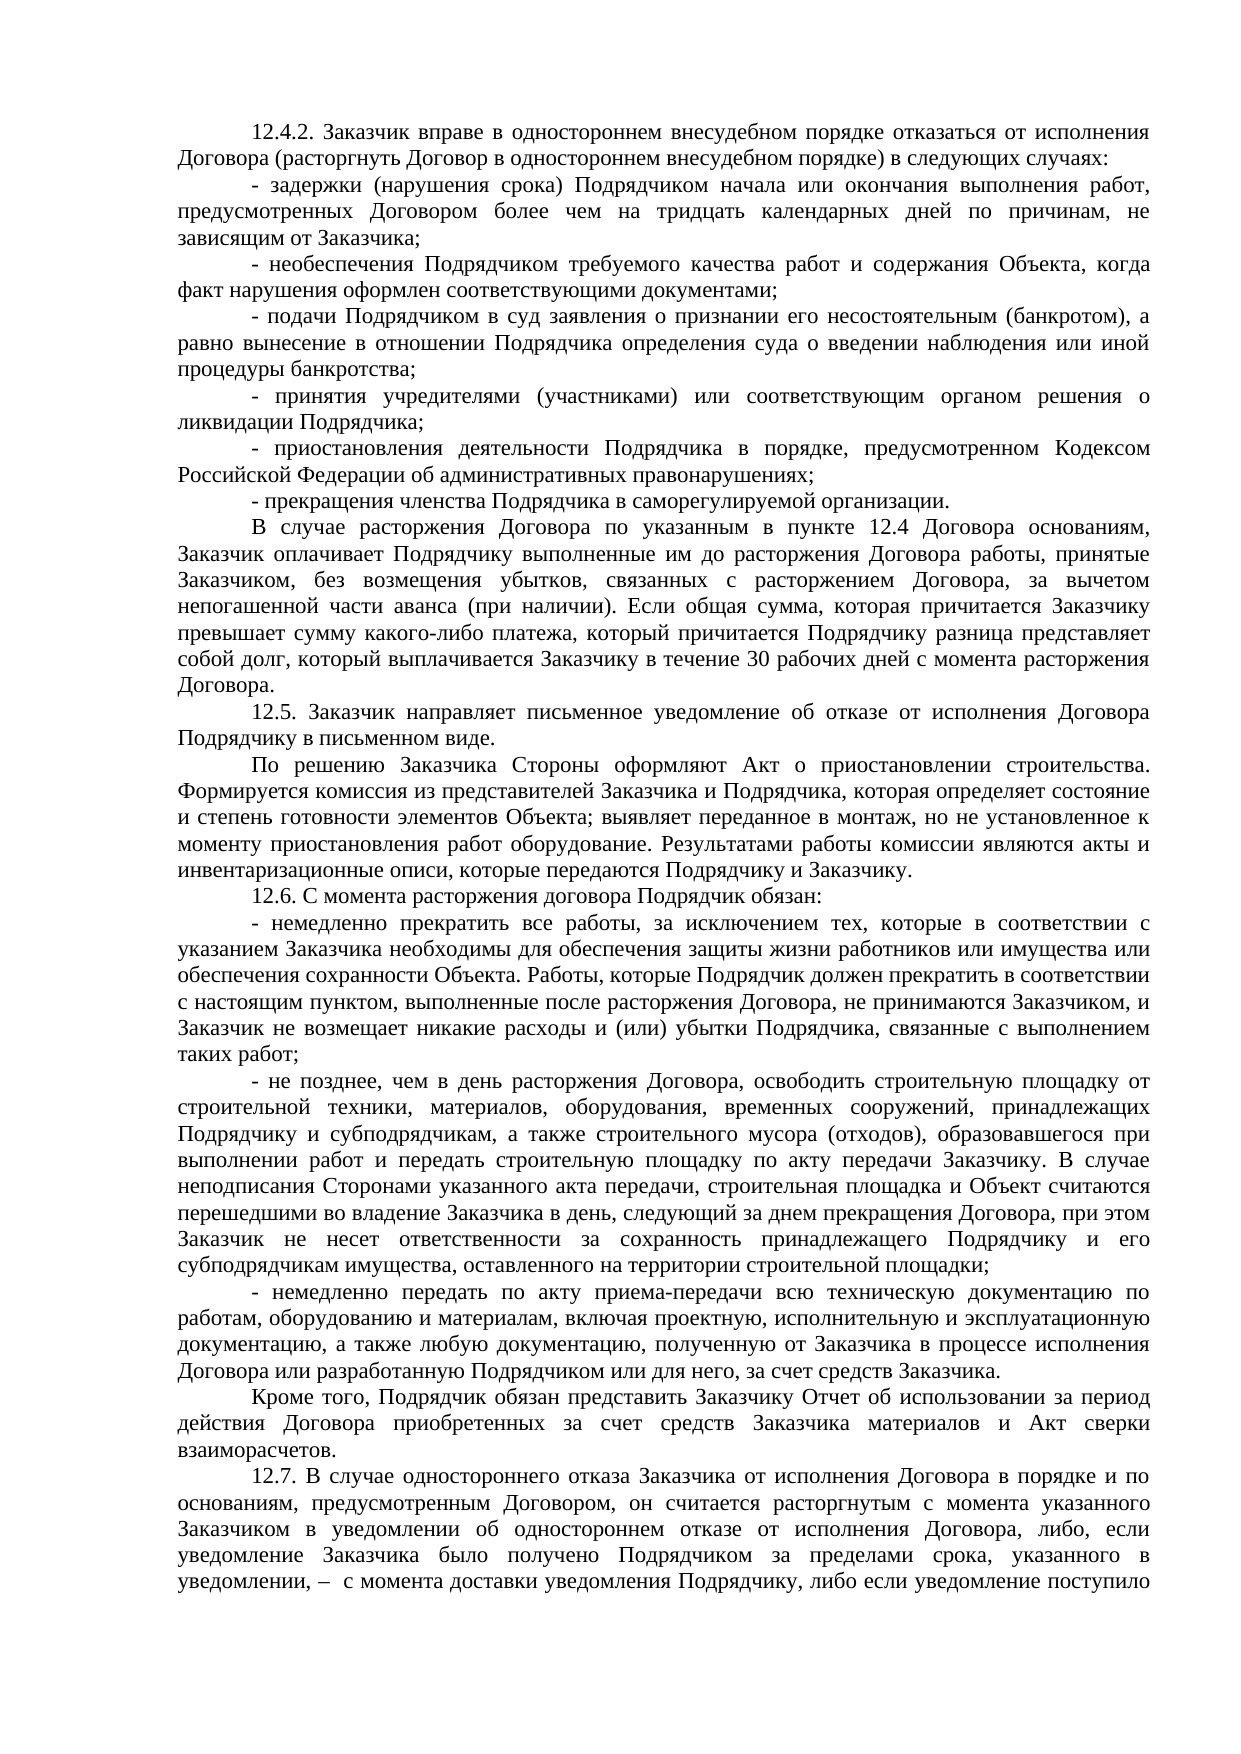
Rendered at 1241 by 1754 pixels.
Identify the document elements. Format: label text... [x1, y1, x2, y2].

text По решению Заказчика Стороны оформляют Акт о приостановлении строительства. Формируется комиссия из представителей Заказчика и Подрядчика, которая определяет состояние и степень готовности элементов Объекта; выявляет переданное в монтаж, но не установленное к моменту приостановления работ оборудование. Результатами работы комиссии являются акты и инвентаризационные описи, которые передаются Подрядчику и Заказчику. [177, 751, 1152, 882]
text 12.4.2. Заказчик вправе в одностороннем внесудебном порядке отказаться от исполнения Договора (расторгнуть Договор в одностороннем внесудебном порядке) в следующих случаях: [177, 118, 1152, 171]
text 12.6. С момента расторжения договора Подрядчик обязан: [177, 882, 1152, 909]
text - необеспечения Подрядчиком требуемого качества работ и содержания Объекта, когда факт нарушения оформлен соответствующими документами; [177, 250, 1152, 303]
text Кроме того, Подрядчик обязан представить Заказчику Отчет об использовании за период действия Договора приобретенных за счет средств Заказчика материалов и Акт сверки взаиморасчетов. [177, 1383, 1152, 1462]
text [177, 1462, 1152, 1594]
text - приостановления деятельности Подрядчика в порядке, предусмотренном Кодексом Российской Федерации об административных правонарушениях; [177, 434, 1152, 487]
text - принятия учредителями (участниками) или соответствующим органом решения о ликвидации Подрядчика; [177, 382, 1152, 434]
text - прекращения членства Подрядчика в саморегулируемой организации. [177, 487, 1152, 513]
text - не позднее, чем в день расторжения Договора, освободить строительную площадку от строительной техники, материалов, оборудования, временных сооружений, принадлежащих Подрядчику и субподрядчикам, а также строительного мусора (отходов), образовавшегося при выполнении работ и передать строительную площадку по акту передачи Заказчику. В случае неподписания Сторонами указанного акта передачи, строительная площадка и Объект считаются перешедшими во владение Заказчика в день, следующий за днем прекращения Договора, при этом Заказчик не несет ответственности за сохранность принадлежащего Подрядчику и его субподрядчикам имущества, оставленного на территории строительной площадки; [177, 1067, 1152, 1278]
text - подачи Подрядчиком в суд заявления о признании его несостоятельным (банкротом), а равно вынесение в отношении Подрядчика определения суда о введении наблюдения или иной процедуры банкротства; [177, 303, 1152, 382]
text 12.5. Заказчик направляет письменное уведомление об отказе от исполнения Договора Подрядчику в письменном виде. [177, 698, 1152, 751]
text - немедленно передать по акту приема-передачи всю техническую документацию по работам, оборудованию и материалам, включая проектную, исполнительную и эксплуатационную документацию, а также любую документацию, полученную от Заказчика в процессе исполнения Договора или разработанную Подрядчиком или для него, за счет средств Заказчика. [177, 1278, 1152, 1383]
text - немедленно прекратить все работы, за исключением тех, которые в соответствии с указанием Заказчика необходимы для обеспечения защиты жизни работников или имущества или обеспечения сохранности Объекта. Работы, которые Подрядчик должен прекратить в соответствии с настоящим пунктом, выполненные после расторжения Договора, не принимаются Заказчиком, и Заказчик не возмещает никакие расходы и (или) убытки Подрядчика, связанные с выполнением таких работ; [177, 909, 1152, 1067]
text - задержки (нарушения срока) Подрядчиком начала или окончания выполнения работ, предусмотренных Договором более чем на тридцать календарных дней по причинам, не зависящим от Заказчика; [177, 171, 1152, 250]
text В случае расторжения Договора по указанным в пункте 12.4 Договора основаниям, Заказчик оплачивает Подрядчику выполненные им до расторжения Договора работы, принятые Заказчиком, без возмещения убытков, связанных с расторжением Договора, за вычетом непогашенной части аванса (при наличии). Если общая сумма, которая причитается Заказчику превышает сумму какого-либо платежа, который причитается Подрядчику разница представляет собой долг, который выплачивается Заказчику в течение 30 рабочих дней с момента расторжения Договора. [177, 513, 1152, 698]
